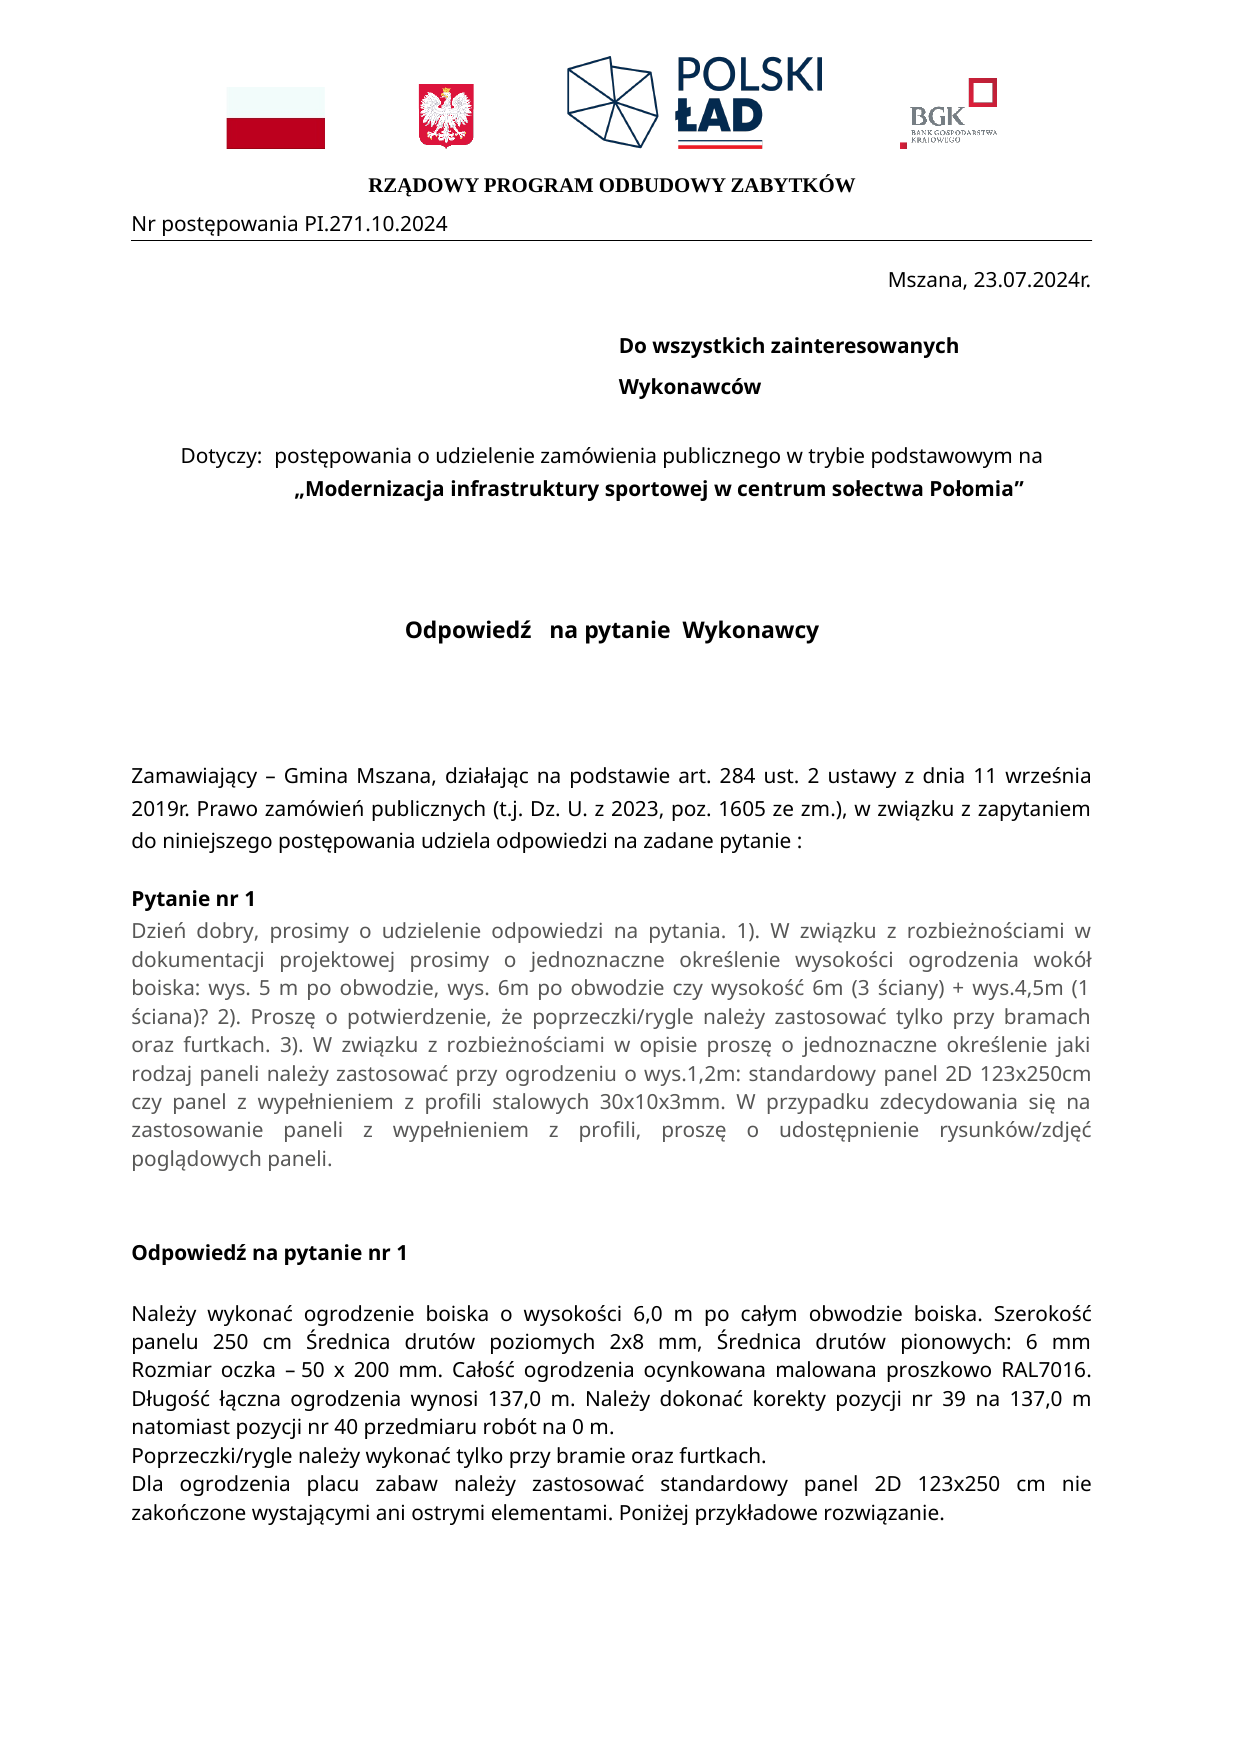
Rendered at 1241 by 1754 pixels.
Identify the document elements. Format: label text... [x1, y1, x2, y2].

text Wykonawców [131, 372, 1091, 400]
text Należy wykonać ogrodzenie boiska o wysokości 6,0 m po całym obwodzie boiska. Szerokość panelu 250 cm Średnica drutów poziomych 2x8 mm, Średnica drutów pionowych: 6 mm Rozmiar oczka – 50 x 200 mm. Całość ogrodzenia ocynkowana malowana proszkowo RAL7016. Długość łączna ogrodzenia wynosi 137,0 m. Należy dokonać korekty pozycji nr 39 na 137,0 m natomiast pozycji nr 40 przedmiaru robót na 0 m. [131, 1299, 1092, 1441]
text Dotyczy: postępowania o udzielenie zamówienia publicznego w trybie podstawowym na „Modernizacja infrastruktury sportowej w centrum sołectwa Połomia” [131, 441, 1092, 502]
text Odpowiedź na pytanie nr 1 [131, 1238, 1092, 1266]
text Mszana, 23.07.2024r. [618, 265, 1091, 293]
picture [226, 87, 325, 149]
text Odpowiedź na pytanie Wykonawcy [131, 614, 1092, 645]
text Zamawiający – Gmina Mszana, działając na podstawie art. 284 ust. 2 ustawy z dnia 11 września 2019r. Prawo zamówień publicznych (t.j. Dz. U. z 2023, poz. 1605 ze zm.), w związku z zapytaniem do niniejszego postępowania udziela odpowiedzi na zadane pytanie : [131, 761, 1092, 855]
picture [567, 56, 822, 149]
text Poprzeczki/rygle należy wykonać tylko przy bramie oraz furtkach. [131, 1441, 1092, 1469]
text Pytanie nr 1 [131, 884, 1092, 912]
picture [418, 84, 474, 149]
text Dzień dobry, prosimy o udzielenie odpowiedzi na pytania. 1). W związku z rozbieżnościami w dokumentacji projektowej prosimy o jednoznaczne określenie wysokości ogrodzenia wokół boiska: wys. 5 m po obwodzie, wys. 6m po obwodzie czy wysokość 6m (3 ściany) + wys.4,5m (1 ściana)? 2). Proszę o potwierdzenie, że poprzeczki/rygle należy zastosować tylko przy bramach oraz furtkach. 3). W związku z rozbieżnościami w opisie proszę o jednoznaczne określenie jaki rodzaj paneli należy zastosować przy ogrodzeniu o wys.1,2m: standardowy panel 2D 123x250cm czy panel z wypełnieniem z profili stalowych 30x10x3mm. W przypadku zdecydowania się na zastosowanie paneli z wypełnieniem z profili, proszę o udostępnienie rysunków/zdjęć poglądowych paneli. [131, 916, 1092, 1172]
text Do wszystkich zainteresowanych [618, 331, 1091, 359]
text Dla ogrodzenia placu zabaw należy zastosować standardowy panel 2D 123x250 cm nie zakończone wystającymi ani ostrymi elementami. Poniżej przykładowe rozwiązanie. [131, 1469, 1092, 1526]
picture [900, 78, 997, 149]
